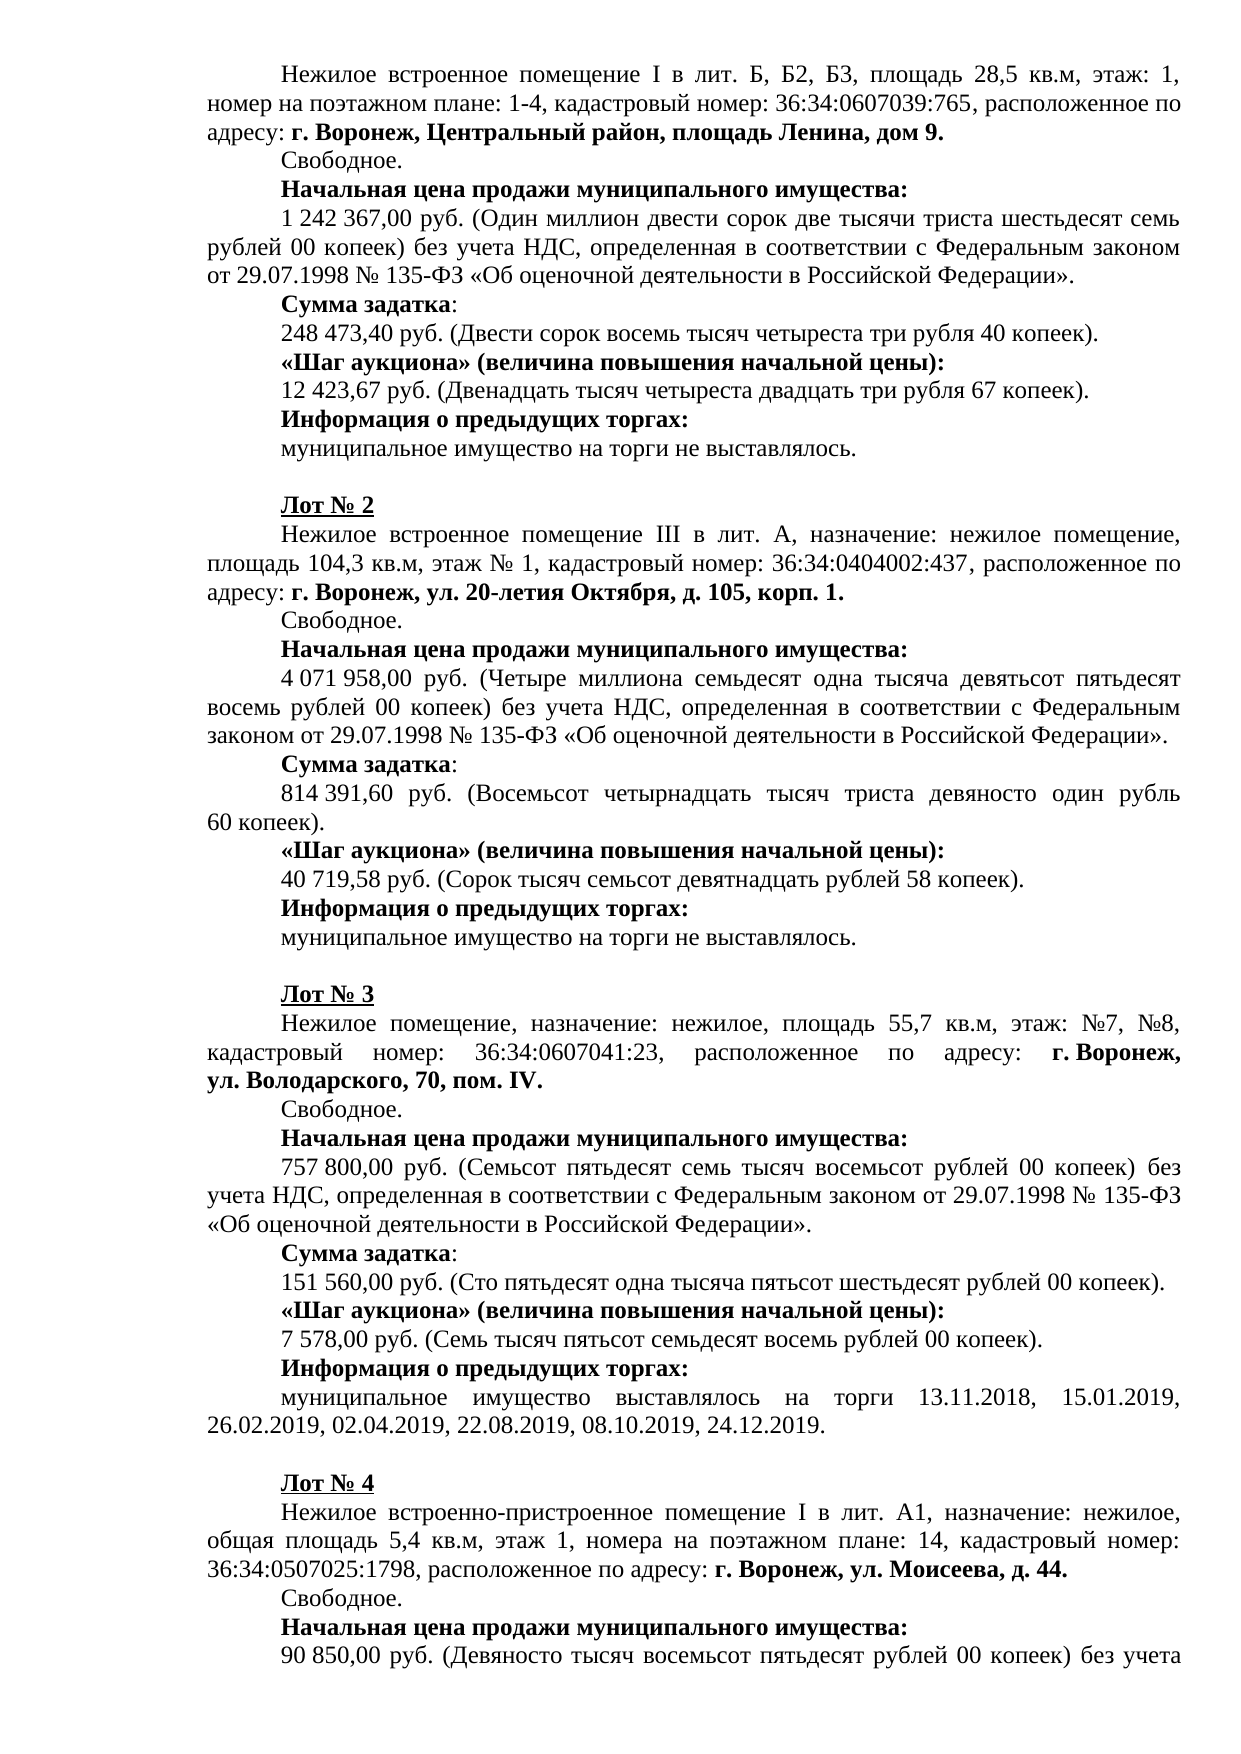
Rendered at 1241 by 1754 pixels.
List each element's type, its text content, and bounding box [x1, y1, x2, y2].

text Сумма задатка: [207, 289, 1181, 318]
text Нежилое встроенное помещение I в лит. Б, Б2, Б3, площадь 28,5 кв.м, этаж: 1, номер на поэтажном плане: 1-4, кадастровый номер: 36:34:0607039:765, расположенное по адресу: г. Воронеж, Центральный район, площадь Ленина, дом 9. [207, 59, 1181, 145]
text 40 719,58 руб. (Сорок тысяч семьсот девятнадцать рублей 58 копеек). [207, 864, 1181, 893]
text 248 473,40 руб. (Двести сорок восемь тысяч четыреста три рубля 40 копеек). [207, 318, 1181, 347]
list Лот № 4 [207, 1468, 1181, 1497]
text Начальная цена продажи муниципального имущества: [207, 1612, 1181, 1640]
text 814 391,60 руб. (Восемьсот четырнадцать тысяч триста девяносто один рубль 60 копеек). [207, 778, 1181, 835]
text 151 560,00 руб. (Сто пятьдесят одна тысяча пятьсот шестьдесят рублей 00 копеек). [207, 1267, 1181, 1295]
text 12 423,67 руб. (Двенадцать тысяч четыреста двадцать три рубля 67 копеек). [207, 375, 1181, 404]
text Начальная цена продажи муниципального имущества: [207, 1123, 1181, 1152]
text муниципальное имущество на торги не выставлялось. [207, 433, 1181, 462]
text «Шаг аукциона» (величина повышения начальной цены): [207, 1295, 1181, 1324]
text Свободное. [207, 1094, 1181, 1123]
list Лот № 3 [207, 979, 1181, 1008]
text муниципальное имущество выставлялось на торги 13.11.2018, 15.01.2019, 26.02.2019, 02.04.2019, 22.08.2019, 08.10.2019, 24.12.2019. [207, 1382, 1181, 1439]
text 7 578,00 руб. (Семь тысяч пятьсот семьдесят восемь рублей 00 копеек). [207, 1324, 1181, 1353]
text Свободное. [207, 145, 1181, 174]
text 757 800,00 руб. (Семьсот пятьдесят семь тысяч восемьсот рублей 00 копеек) без учета НДС, определенная в соответствии с Федеральным законом от 29.07.1998 № 135-ФЗ «Об оценочной деятельности в Российской Федерации». [207, 1152, 1181, 1238]
text Информация о предыдущих торгах: [207, 1353, 1181, 1382]
text Свободное. [207, 1583, 1181, 1612]
text 1 242 367,00 руб. (Один миллион двести сорок две тысячи триста шестьдесят семь рублей 00 копеек) без учета НДС, определенная в соответствии с Федеральным законом от 29.07.1998 № 135-ФЗ «Об оценочной деятельности в Российской Федерации». [207, 203, 1181, 289]
text Начальная цена продажи муниципального имущества: [207, 634, 1181, 663]
text Сумма задатка: [207, 749, 1181, 778]
text Сумма задатка: [207, 1238, 1181, 1267]
list Лот № 2 [207, 490, 1181, 519]
text Нежилое встроенное помещение III в лит. А, назначение: нежилое помещение, площадь 104,3 кв.м, этаж № 1, кадастровый номер: 36:34:0404002:437, расположенное по адресу: г. Воронеж, ул. 20-летия Октября, д. 105, корп. 1. [207, 519, 1181, 605]
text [207, 1640, 1181, 1669]
text Нежилое встроенно-пристроенное помещение I в лит. А1, назначение: нежилое, общая площадь 5,4 кв.м, этаж 1, номера на поэтажном плане: 14, кадастровый номер: 36:34:0507025:1798, расположенное по адресу: г. Воронеж, ул. Моисеева, д. 44. [207, 1497, 1181, 1583]
text «Шаг аукциона» (величина повышения начальной цены): [207, 835, 1181, 864]
text Нежилое помещение, назначение: нежилое, площадь 55,7 кв.м, этаж: №7, №8, кадастровый номер: 36:34:0607041:23, расположенное по адресу: г. Воронеж, ул. Володарского, 70, пом. IV. [207, 1008, 1181, 1094]
text Информация о предыдущих торгах: [207, 893, 1181, 922]
text 4 071 958,00 руб. (Четыре миллиона семьдесят одна тысяча девятьсот пятьдесят восемь рублей 00 копеек) без учета НДС, определенная в соответствии с Федеральным законом от 29.07.1998 № 135-ФЗ «Об оценочной деятельности в Российской Федерации». [207, 663, 1181, 749]
text «Шаг аукциона» (величина повышения начальной цены): [207, 347, 1181, 375]
text Информация о предыдущих торгах: [207, 404, 1181, 433]
text Начальная цена продажи муниципального имущества: [207, 174, 1181, 203]
text Свободное. [207, 605, 1181, 634]
text муниципальное имущество на торги не выставлялось. [207, 922, 1181, 950]
